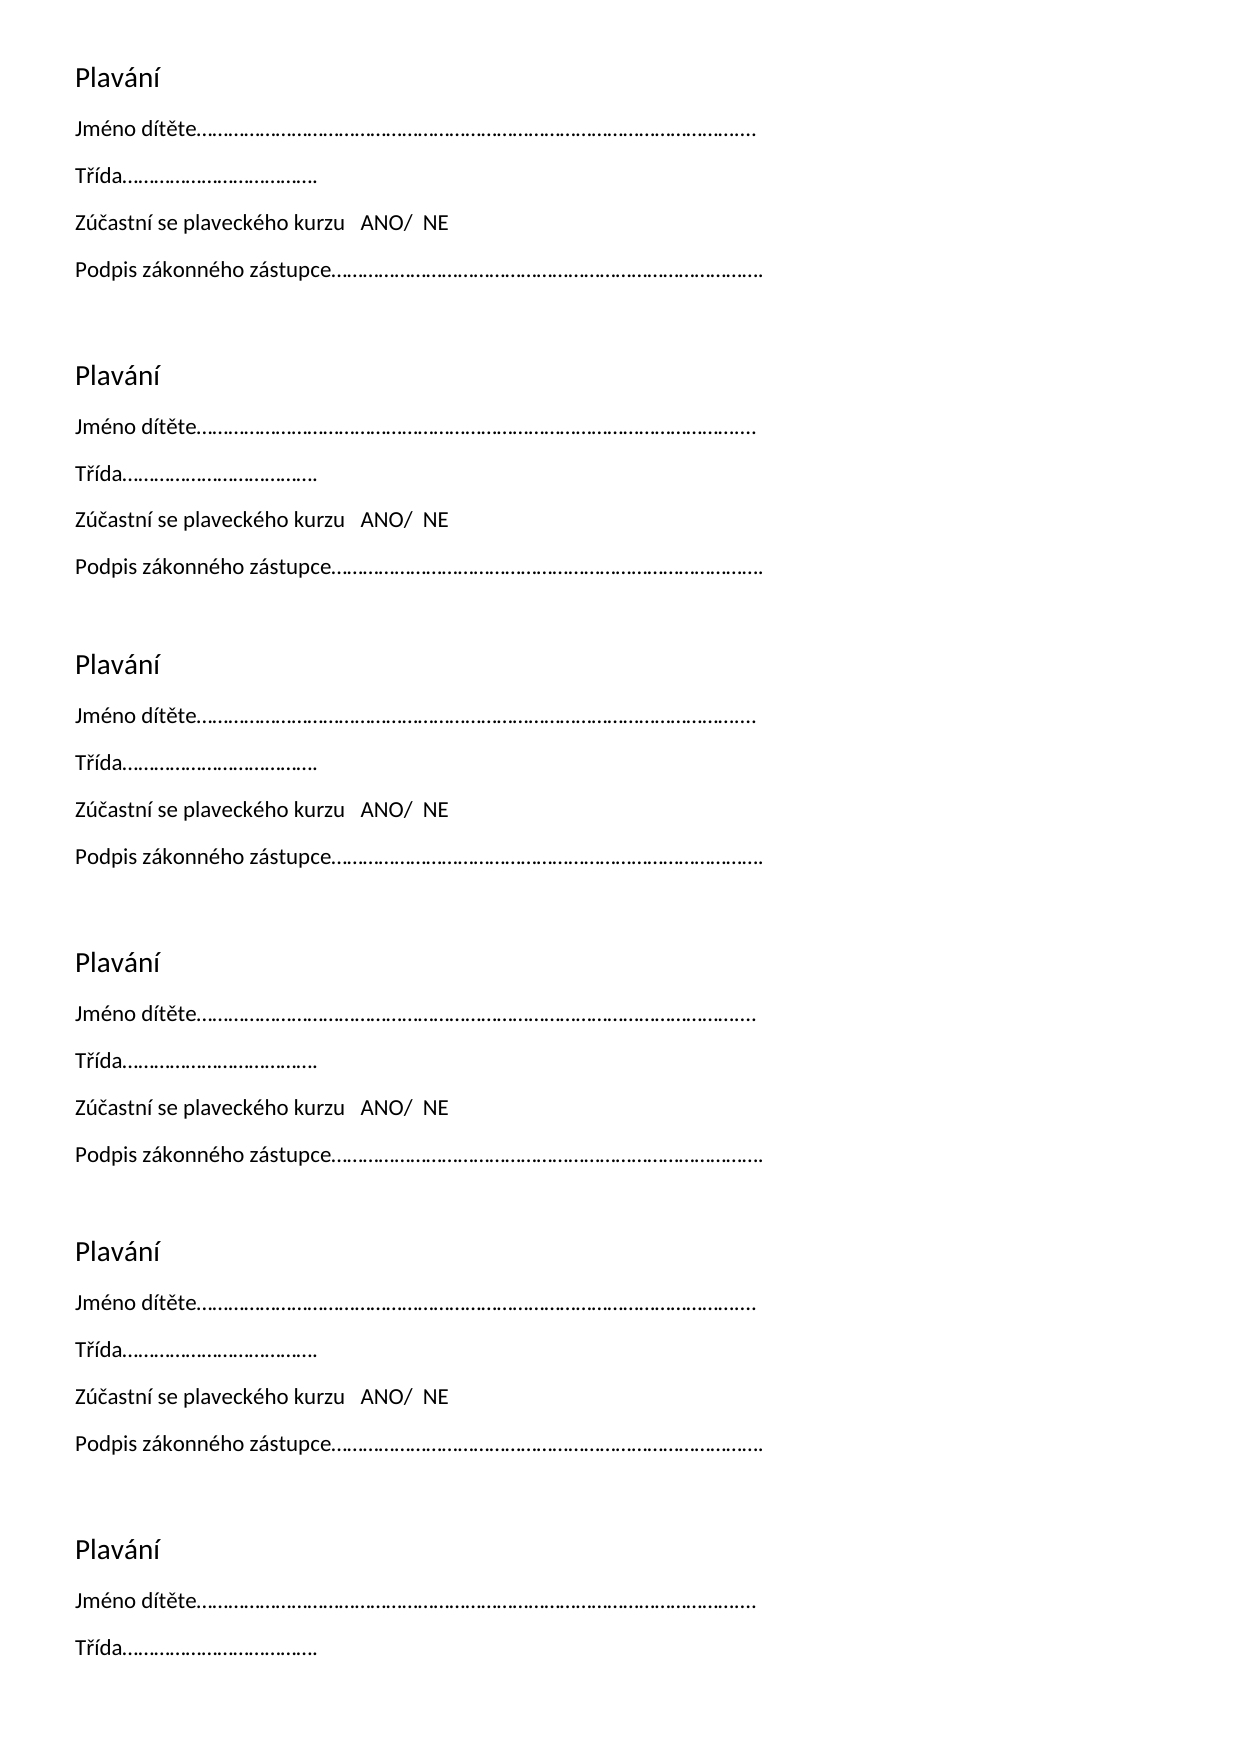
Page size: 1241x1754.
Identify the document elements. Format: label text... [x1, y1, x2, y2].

text Zúčastní se plaveckého kurzu ANO/ NE [75, 208, 1165, 236]
text Třída………………………………. [75, 1046, 1165, 1074]
text Podpis zákonného zástupce………………………………………………………………………. [75, 1140, 1165, 1168]
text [75, 1586, 1165, 1614]
text Jméno dítěte………………………………………………………………………………………….... [75, 701, 1165, 729]
text Plavání [75, 646, 1165, 682]
text Třída………………………………. [75, 161, 1165, 189]
text Plavání [75, 59, 1165, 95]
text Plavání [75, 357, 1165, 392]
text Jméno dítěte………………………………………………………………………………………….... [75, 1288, 1165, 1317]
text Plavání [75, 1233, 1165, 1269]
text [75, 1429, 1165, 1457]
text Plavání [75, 1531, 1165, 1567]
text Zúčastní se plaveckého kurzu ANO/ NE [75, 1382, 1165, 1410]
text Třída………………………………. [75, 1335, 1165, 1363]
text Třída………………………………. [75, 748, 1165, 776]
text Třída………………………………. [75, 1633, 1165, 1661]
text Zúčastní se plaveckého kurzu ANO/ NE [75, 1093, 1165, 1121]
text Jméno dítěte………………………………………………………………………………………….... [75, 999, 1165, 1027]
text Podpis zákonného zástupce………………………………………………………………………. [75, 255, 1165, 283]
text Plavání [75, 944, 1165, 979]
text Podpis zákonného zástupce………………………………………………………………………. [75, 552, 1165, 581]
text Jméno dítěte………………………………………………………………………………………….... [75, 412, 1165, 440]
text Třída………………………………. [75, 459, 1165, 487]
text Zúčastní se plaveckého kurzu ANO/ NE [75, 795, 1165, 823]
text Podpis zákonného zástupce………………………………………………………………………. [75, 842, 1165, 870]
text Jméno dítěte………………………………………………………………………………………….... [75, 114, 1165, 142]
text Zúčastní se plaveckého kurzu ANO/ NE [75, 506, 1165, 534]
